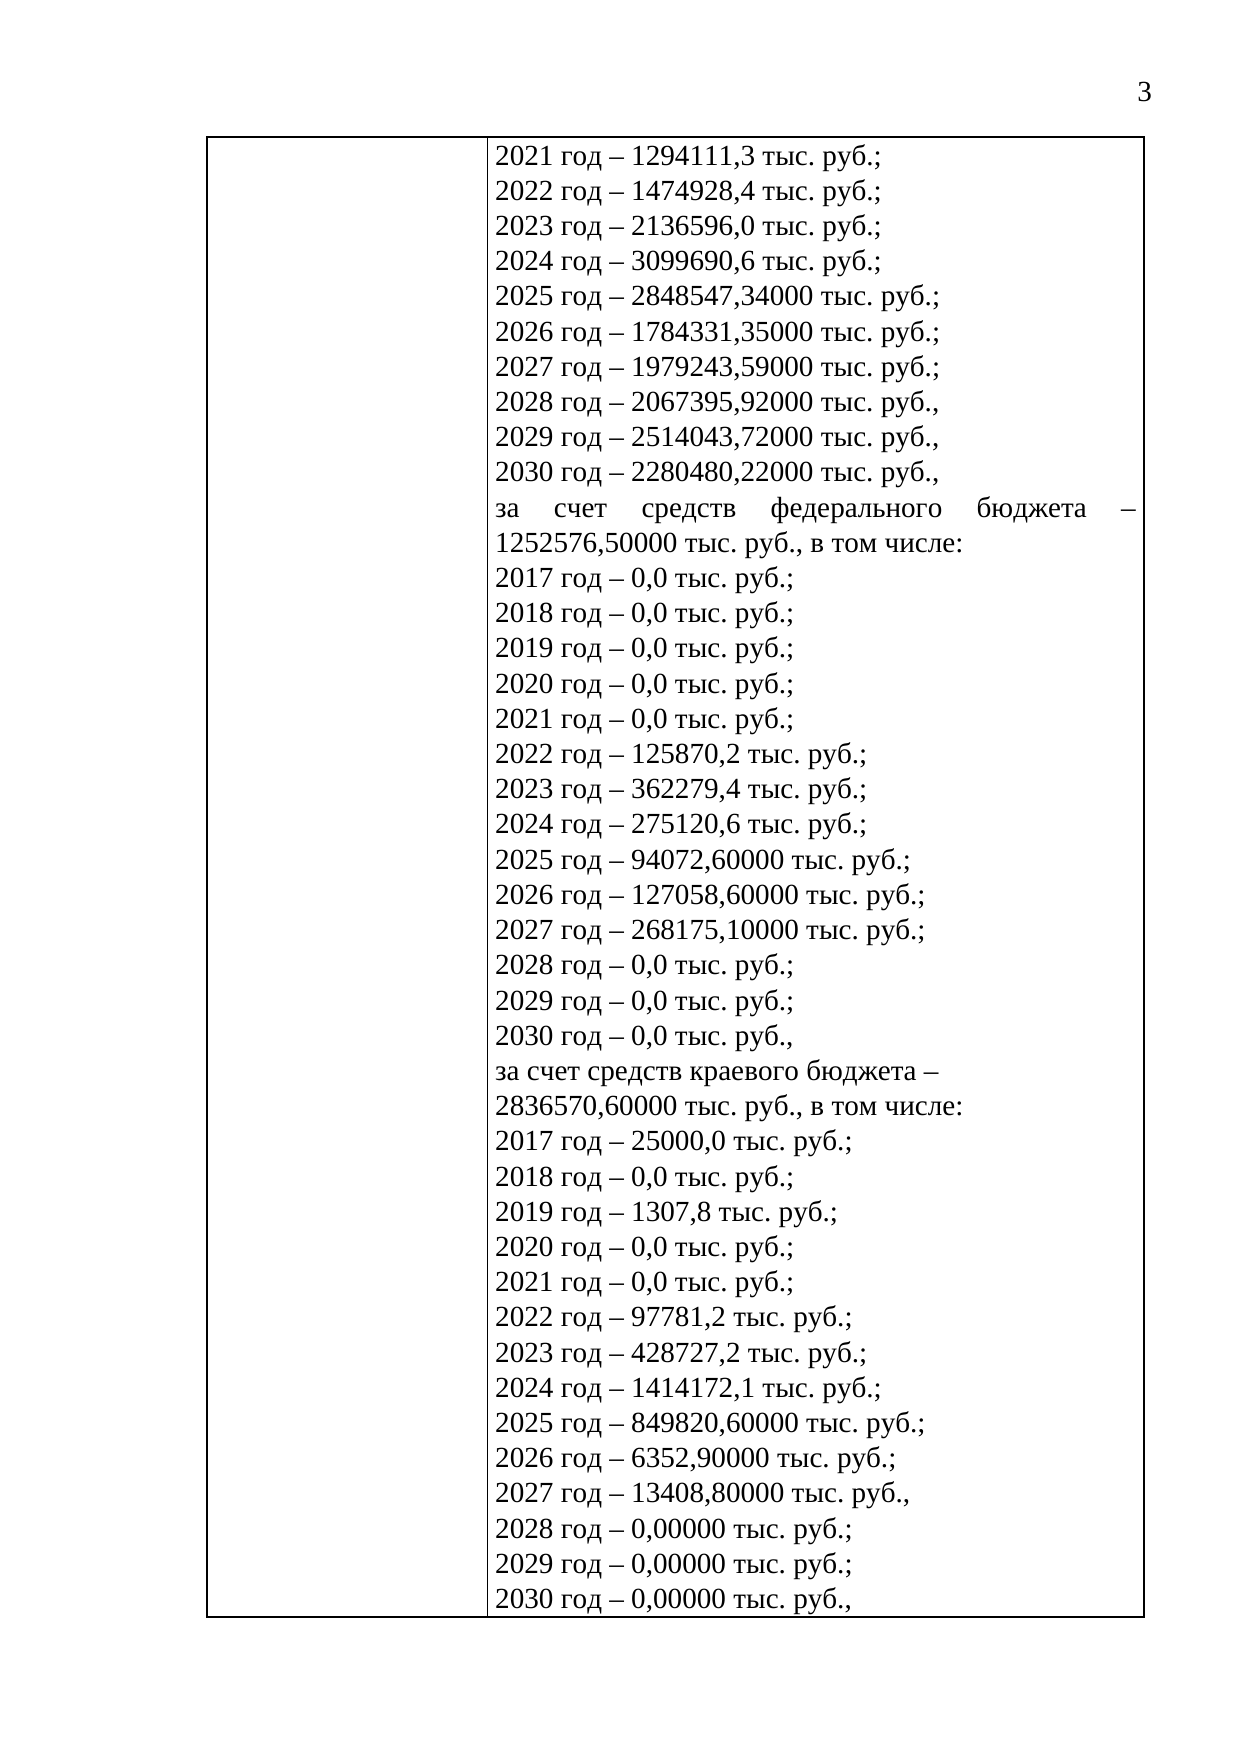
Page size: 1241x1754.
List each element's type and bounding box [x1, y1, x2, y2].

table_cell [208, 138, 487, 1616]
table_cell [488, 138, 1143, 1616]
